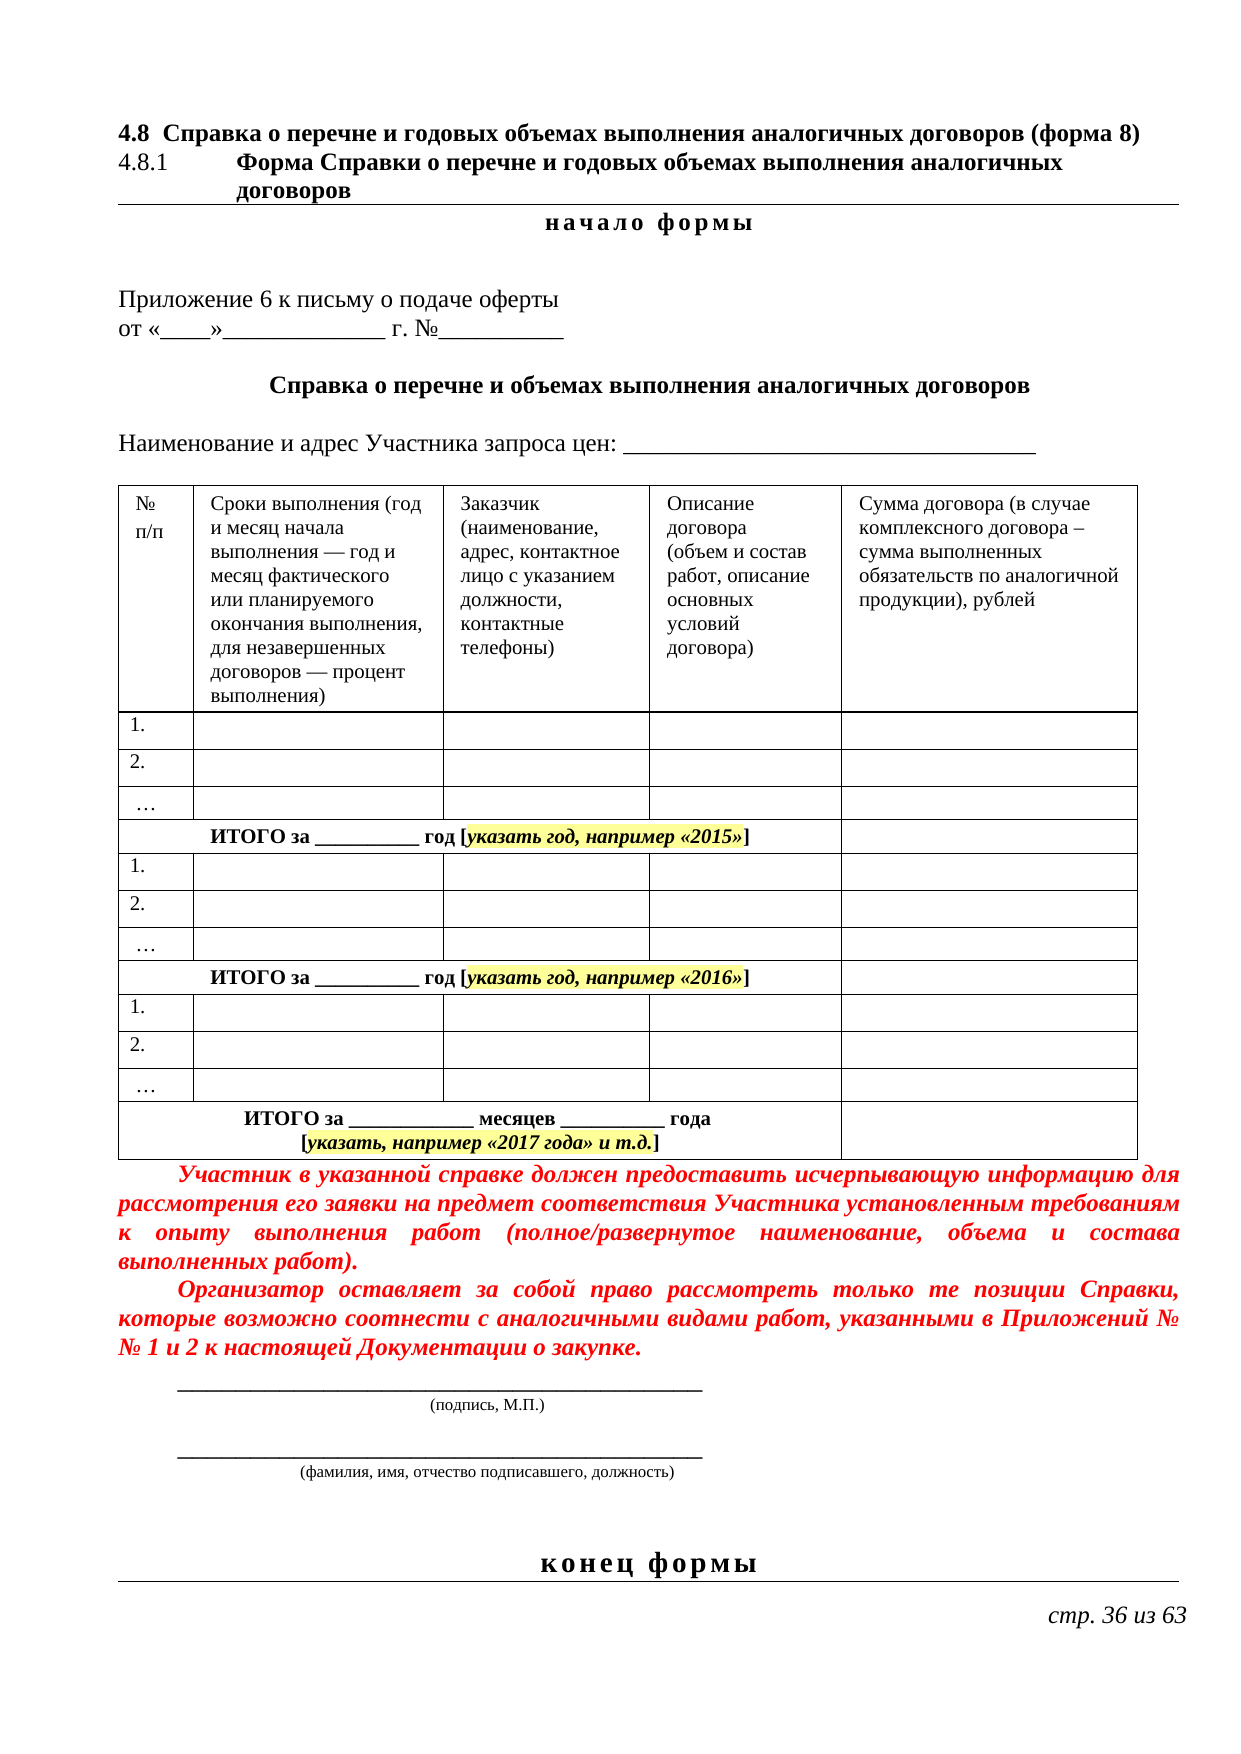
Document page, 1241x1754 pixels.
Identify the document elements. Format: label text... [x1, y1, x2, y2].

table_cell … [119, 928, 193, 960]
table_header Сроки выполнения (год и месяц начала выполнения — год и месяц фактического или планируемого окончания выполнения, для незавершенных договоров — процент выполнения) [194, 486, 443, 711]
table_cell [650, 891, 841, 927]
table_cell [119, 750, 193, 786]
table_cell [119, 1032, 193, 1068]
table_cell [842, 1032, 1137, 1068]
table_cell [444, 713, 649, 748]
table_cell [842, 891, 1137, 927]
table_cell [650, 1032, 841, 1068]
subtitle Справка о перечне и годовых объемах выполнения аналогичных договоров (форма 8) [118, 118, 1181, 147]
table_cell [444, 891, 649, 927]
table_cell [842, 854, 1137, 889]
text ____________________________________ [118, 1428, 1181, 1461]
table_cell [119, 891, 193, 927]
table_cell [650, 1069, 841, 1101]
table_cell [444, 928, 649, 960]
table_cell ИТОГО за ____________ месяцев __________ года [указать, например «2017 года» и т.д.] [119, 1102, 841, 1158]
table_cell [650, 750, 841, 786]
table_cell [194, 787, 443, 819]
text Форма Справки о перечне и годовых объемах выполнения аналогичных договоров [118, 147, 1181, 204]
text Организатор оставляет за собой право рассмотреть только те позиции Справки, которые возможно соотнести с аналогичными видами работ, указанными в Приложений №№ 1 и 2 к настоящей Документации о закупке. [118, 1274, 1181, 1361]
text Наименование и адрес Участника запроса цен: _________________________________ [118, 428, 1181, 457]
table_cell [119, 995, 193, 1031]
text Участник в указанной справке должен предоставить исчерпывающую информацию для рассмотрения его заявки на предмет соответствия Участника установленным требованиям к опыту выполнения работ (полное/развернутое наименование, объема и состава выполненных работ). [118, 1159, 1181, 1274]
table_cell [444, 787, 649, 819]
table_cell [194, 928, 443, 960]
table_cell [650, 995, 841, 1031]
table_cell [194, 854, 443, 889]
table_cell [842, 820, 1137, 852]
table_cell [194, 995, 443, 1031]
text начало формы [118, 205, 1179, 236]
text Справка о перечне и объемах выполнения аналогичных договоров [118, 370, 1181, 399]
table_cell [444, 854, 649, 889]
table_header № п/п [119, 486, 193, 711]
table_cell [119, 854, 193, 889]
table_cell [444, 1032, 649, 1068]
table_cell [842, 928, 1137, 960]
table_cell [119, 713, 193, 748]
table_cell ИТОГО за __________ год [указать год, например «2015»] [119, 820, 841, 852]
table_cell … [119, 787, 193, 819]
table_cell [650, 713, 841, 748]
table_header Описание договора (объем и состав работ, описание основных условий договора) [650, 486, 841, 711]
table_cell [650, 854, 841, 889]
table_cell [194, 891, 443, 927]
text конец формы [118, 1545, 1179, 1581]
table_header Заказчик (наименование, адрес, контактное лицо с указанием должности, контактные телефоны) [444, 486, 649, 711]
table_cell [194, 1032, 443, 1068]
table_cell [444, 995, 649, 1031]
text (фамилия, имя, отчество подписавшего, должность) [118, 1461, 797, 1495]
text ____________________________________ [118, 1361, 1181, 1394]
table_cell [842, 787, 1137, 819]
table_cell [194, 750, 443, 786]
table_cell [842, 1069, 1137, 1101]
table_header Сумма договора (в случае комплексного договора – сумма выполненных обязательств по аналогичной продукции), рублей [842, 486, 1137, 711]
table_cell [842, 995, 1137, 1031]
table_cell [842, 961, 1137, 993]
text Приложение 6 к письму о подаче оферты от «____»_____________ г. №__________ [118, 284, 1181, 342]
table_cell [444, 750, 649, 786]
table_cell [444, 1069, 649, 1101]
table_cell … [119, 1069, 193, 1101]
table_cell [194, 713, 443, 748]
table_cell [650, 787, 841, 819]
table_cell ИТОГО за __________ год [указать год, например «2016»] [119, 961, 841, 993]
table_cell [194, 1069, 443, 1101]
table_cell [842, 1102, 1137, 1158]
table_cell [842, 750, 1137, 786]
table_cell [842, 713, 1137, 748]
text (подпись, М.П.) [118, 1394, 797, 1428]
table_cell [650, 928, 841, 960]
